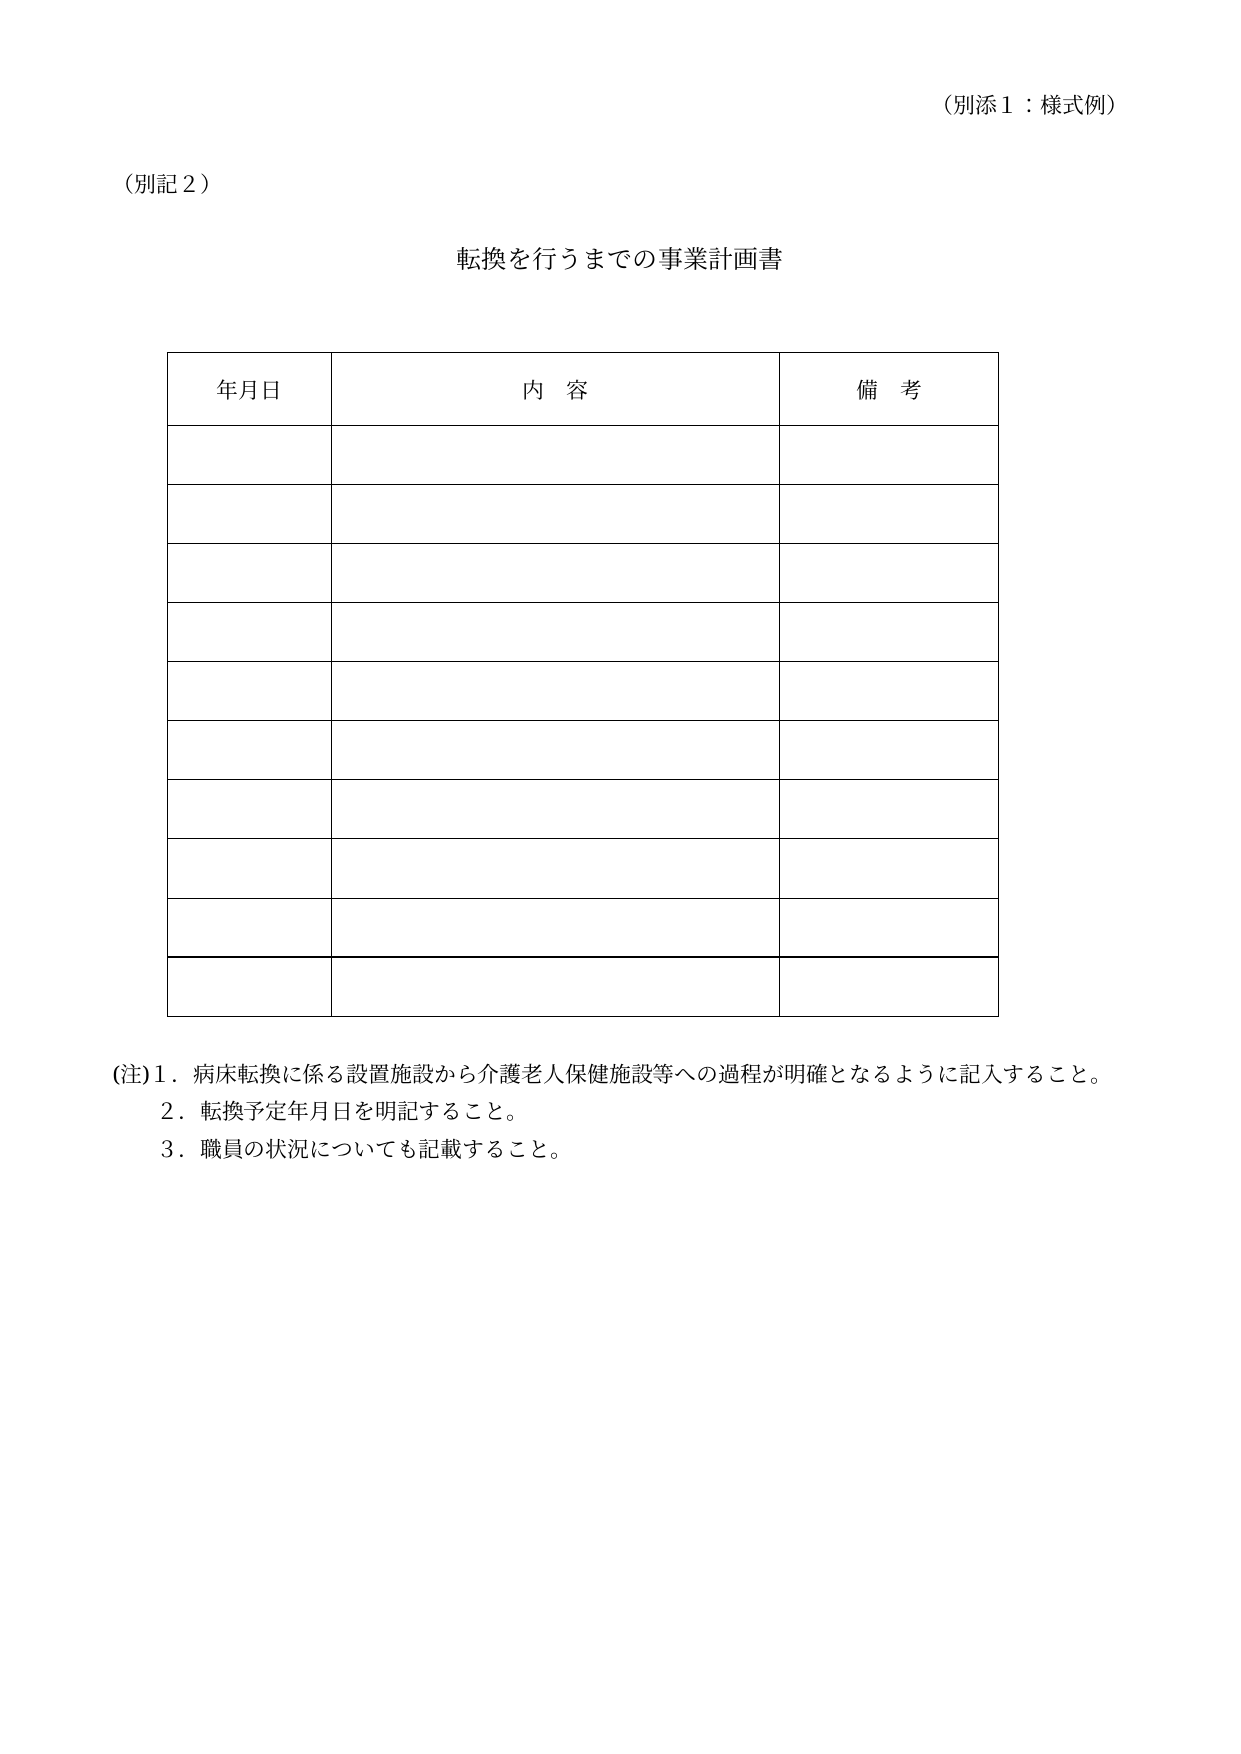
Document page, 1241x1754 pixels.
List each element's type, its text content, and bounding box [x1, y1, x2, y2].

table_cell [780, 662, 998, 720]
table_cell [780, 426, 998, 484]
table_cell [168, 958, 331, 1016]
table_cell [780, 721, 998, 779]
table_cell [780, 485, 998, 543]
table_header 年月日 [168, 353, 331, 425]
table_cell [332, 662, 779, 720]
table_cell [168, 485, 331, 543]
table_cell [780, 899, 998, 956]
table_cell [332, 839, 779, 897]
text 転換を行うまでの事業計画書 [112, 239, 1128, 277]
table_cell [168, 899, 331, 956]
table_cell [168, 603, 331, 661]
table_cell [332, 426, 779, 484]
table_cell [332, 899, 779, 956]
table_cell [168, 721, 331, 779]
table_cell [168, 426, 331, 484]
table_cell [780, 839, 998, 897]
text （別記２） [112, 164, 1128, 202]
table_cell [780, 780, 998, 838]
table_cell [332, 544, 779, 602]
text ３．職員の状況についても記載すること。 [112, 1129, 1128, 1167]
table_cell [168, 544, 331, 602]
table_cell [332, 485, 779, 543]
table_cell [168, 780, 331, 838]
table_cell [780, 544, 998, 602]
table_header 内容 [332, 353, 779, 425]
table_header 備考 [780, 353, 998, 425]
table_cell [332, 603, 779, 661]
table_cell [332, 780, 779, 838]
table_cell [332, 721, 779, 779]
table_cell [780, 958, 998, 1016]
table_cell [168, 662, 331, 720]
text ２．転換予定年月日を明記すること。 [112, 1092, 1128, 1129]
table_cell [332, 958, 779, 1016]
table_cell [780, 603, 998, 661]
table_cell [168, 839, 331, 897]
text (注)１．病床転換に係る設置施設から介護老人保健施設等への過程が明確となるように記入すること。 [112, 1054, 1128, 1092]
